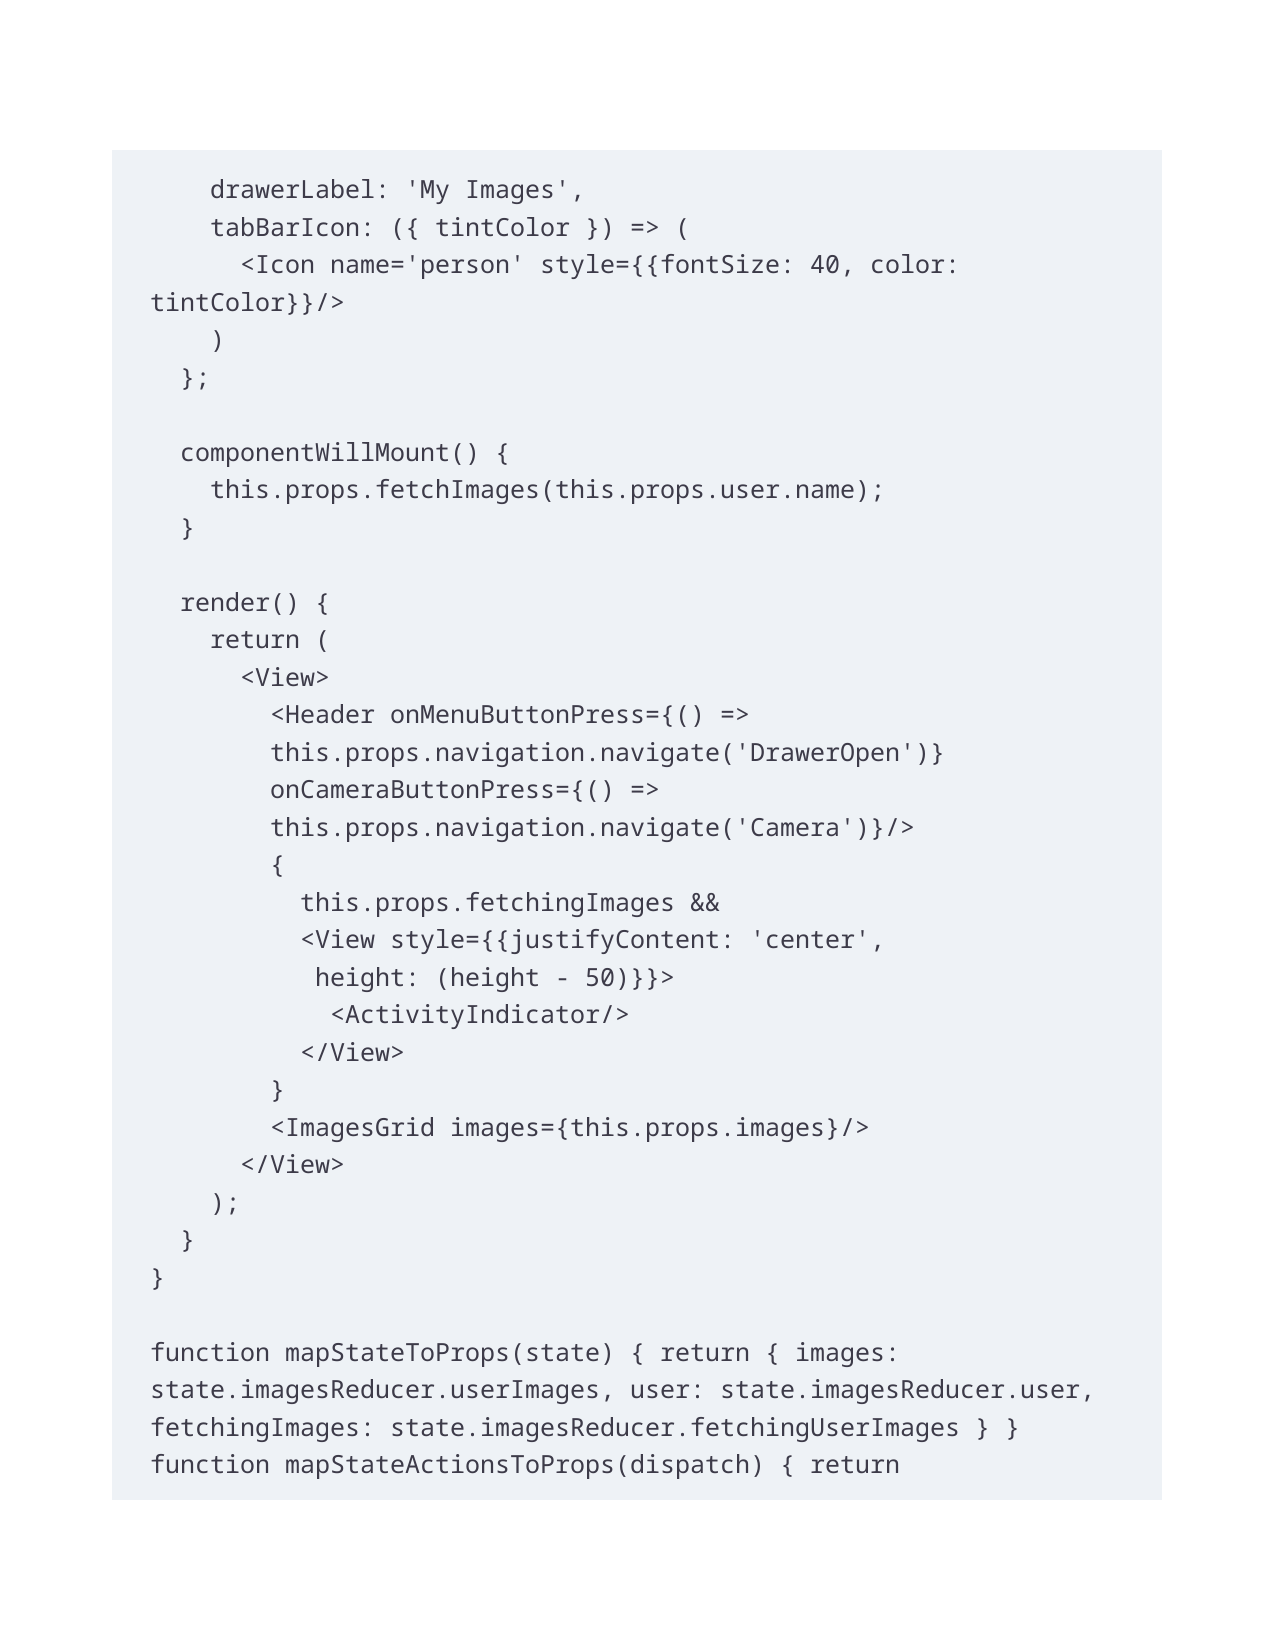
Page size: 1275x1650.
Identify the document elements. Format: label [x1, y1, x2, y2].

text [112, 150, 1162, 1500]
